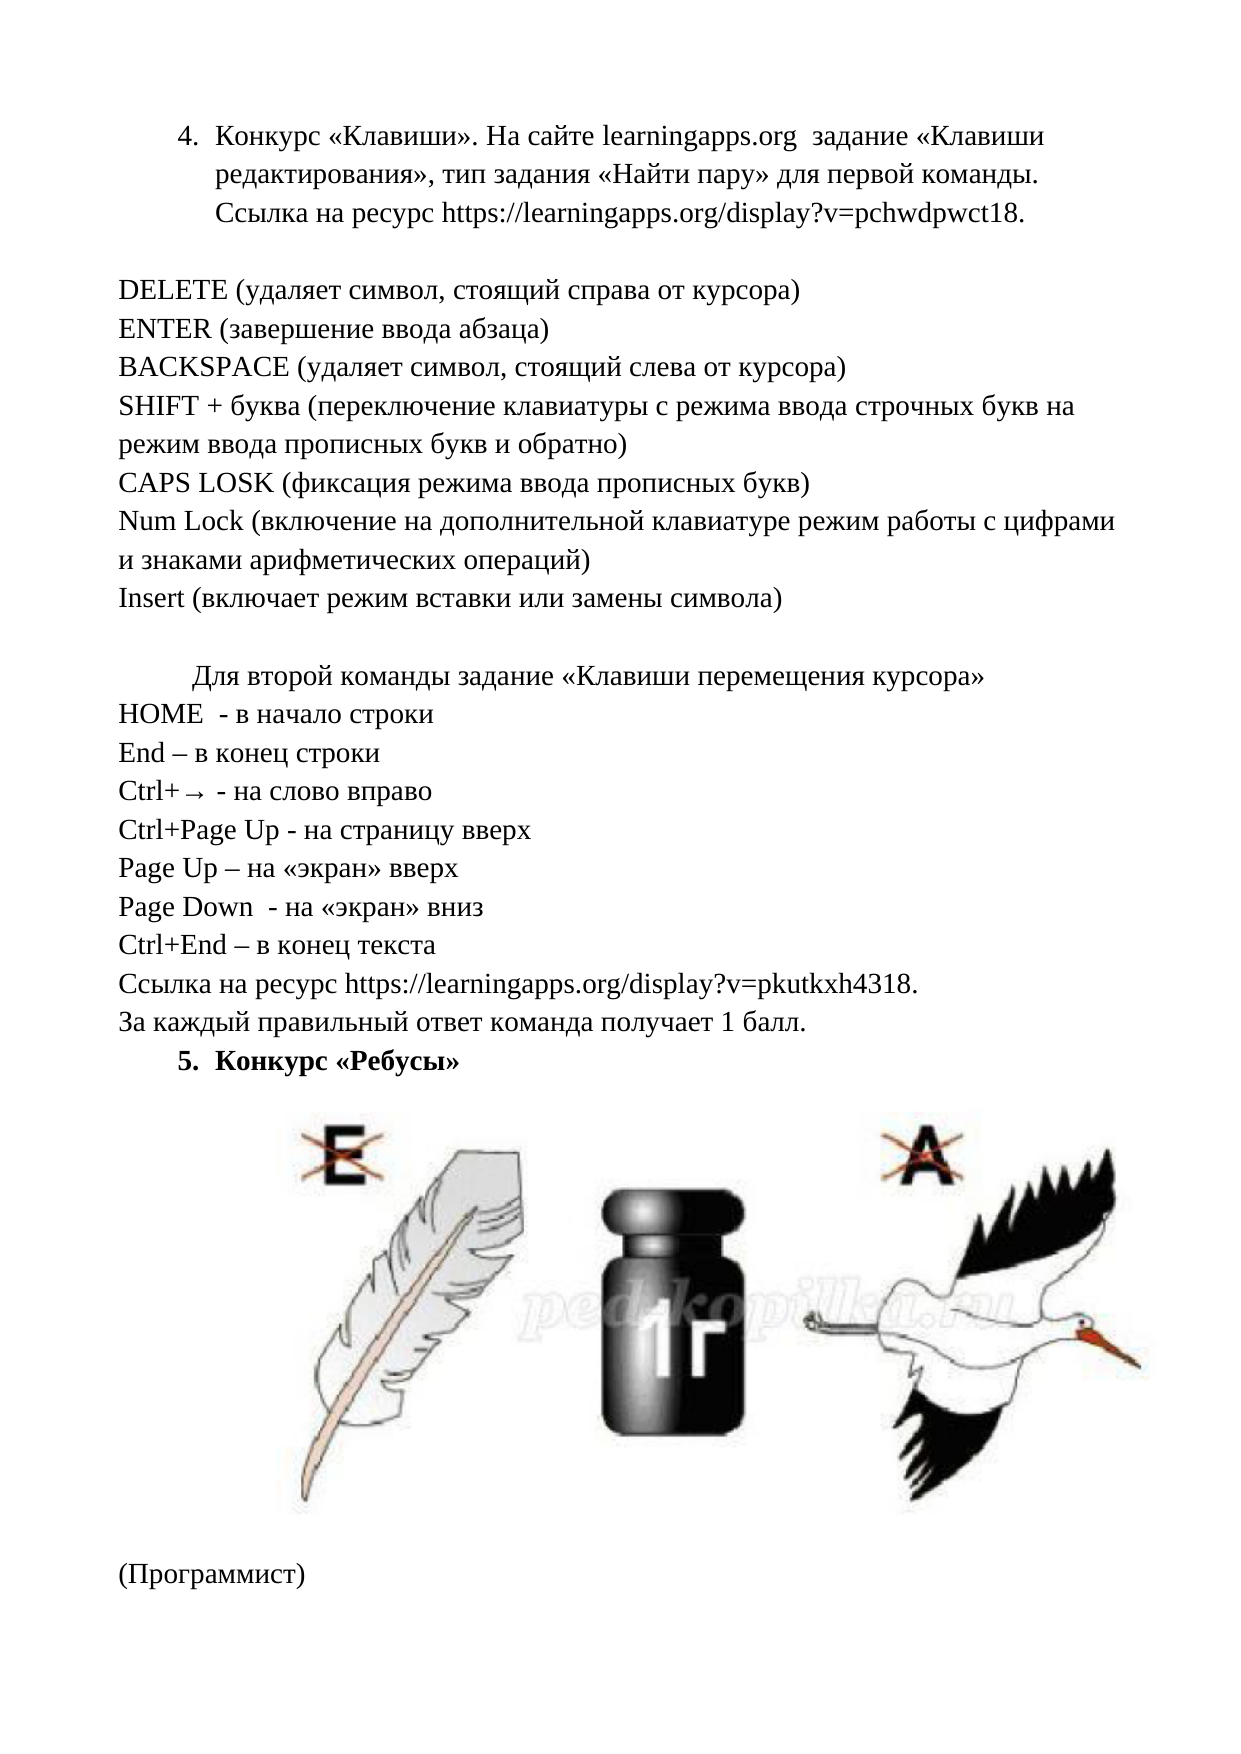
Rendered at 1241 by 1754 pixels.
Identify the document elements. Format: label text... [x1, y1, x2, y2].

text (Программист) [118, 1556, 1122, 1589]
text Page Down - на «экран» вниз [118, 889, 1122, 922]
text CAPS LOSK (фиксация режима ввода прописных букв) [118, 465, 1122, 498]
text Num Lock (включение на дополнительной клавиатуре режим работы с цифрами и знаками арифметических операций) [118, 503, 1122, 576]
list Конкурс «Клавиши». На сайте learningapps.org задание «Клавиши редактирования», тип задания «Найти пару» для первой команды. Ссылка на ресурс https://learningapps.org/display?v=pchwdpwct18. [177, 118, 1122, 229]
text Ctrl+End – в конец текста [118, 927, 1122, 961]
text SHIFT + буква (переключение клавиатуры с режима ввода строчных букв на режим ввода прописных букв и обратно) [118, 388, 1122, 460]
text Ctrl+→ - на слово вправо [118, 773, 1122, 807]
text Ссылка на ресурс https://learningapps.org/display?v=pkutkxh4318. [118, 966, 1122, 999]
text BACKSPACE (удаляет символ, стоящий слева от курсора) [118, 349, 1122, 383]
text DELETE (удаляет символ, стоящий справа от курсора) [118, 272, 1122, 306]
text ENTER (завершение ввода абзаца) [118, 311, 1122, 344]
text Для второй команды задание «Клавиши перемещения курсора» [118, 658, 1122, 691]
text Ctrl+Page Up - на страницу вверх [118, 812, 1122, 845]
text HOME - в начало строки [118, 696, 1122, 730]
text End – в конец строки [118, 735, 1122, 768]
list Конкурс «Ребусы» [177, 1043, 1122, 1077]
text Insert (включает режим вставки или замены символа) [118, 581, 1122, 614]
text Page Up – на «экран» вверх [118, 850, 1122, 884]
picture [214, 1081, 1219, 1532]
text За каждый правильный ответ команда получает 1 балл. [118, 1004, 1122, 1038]
